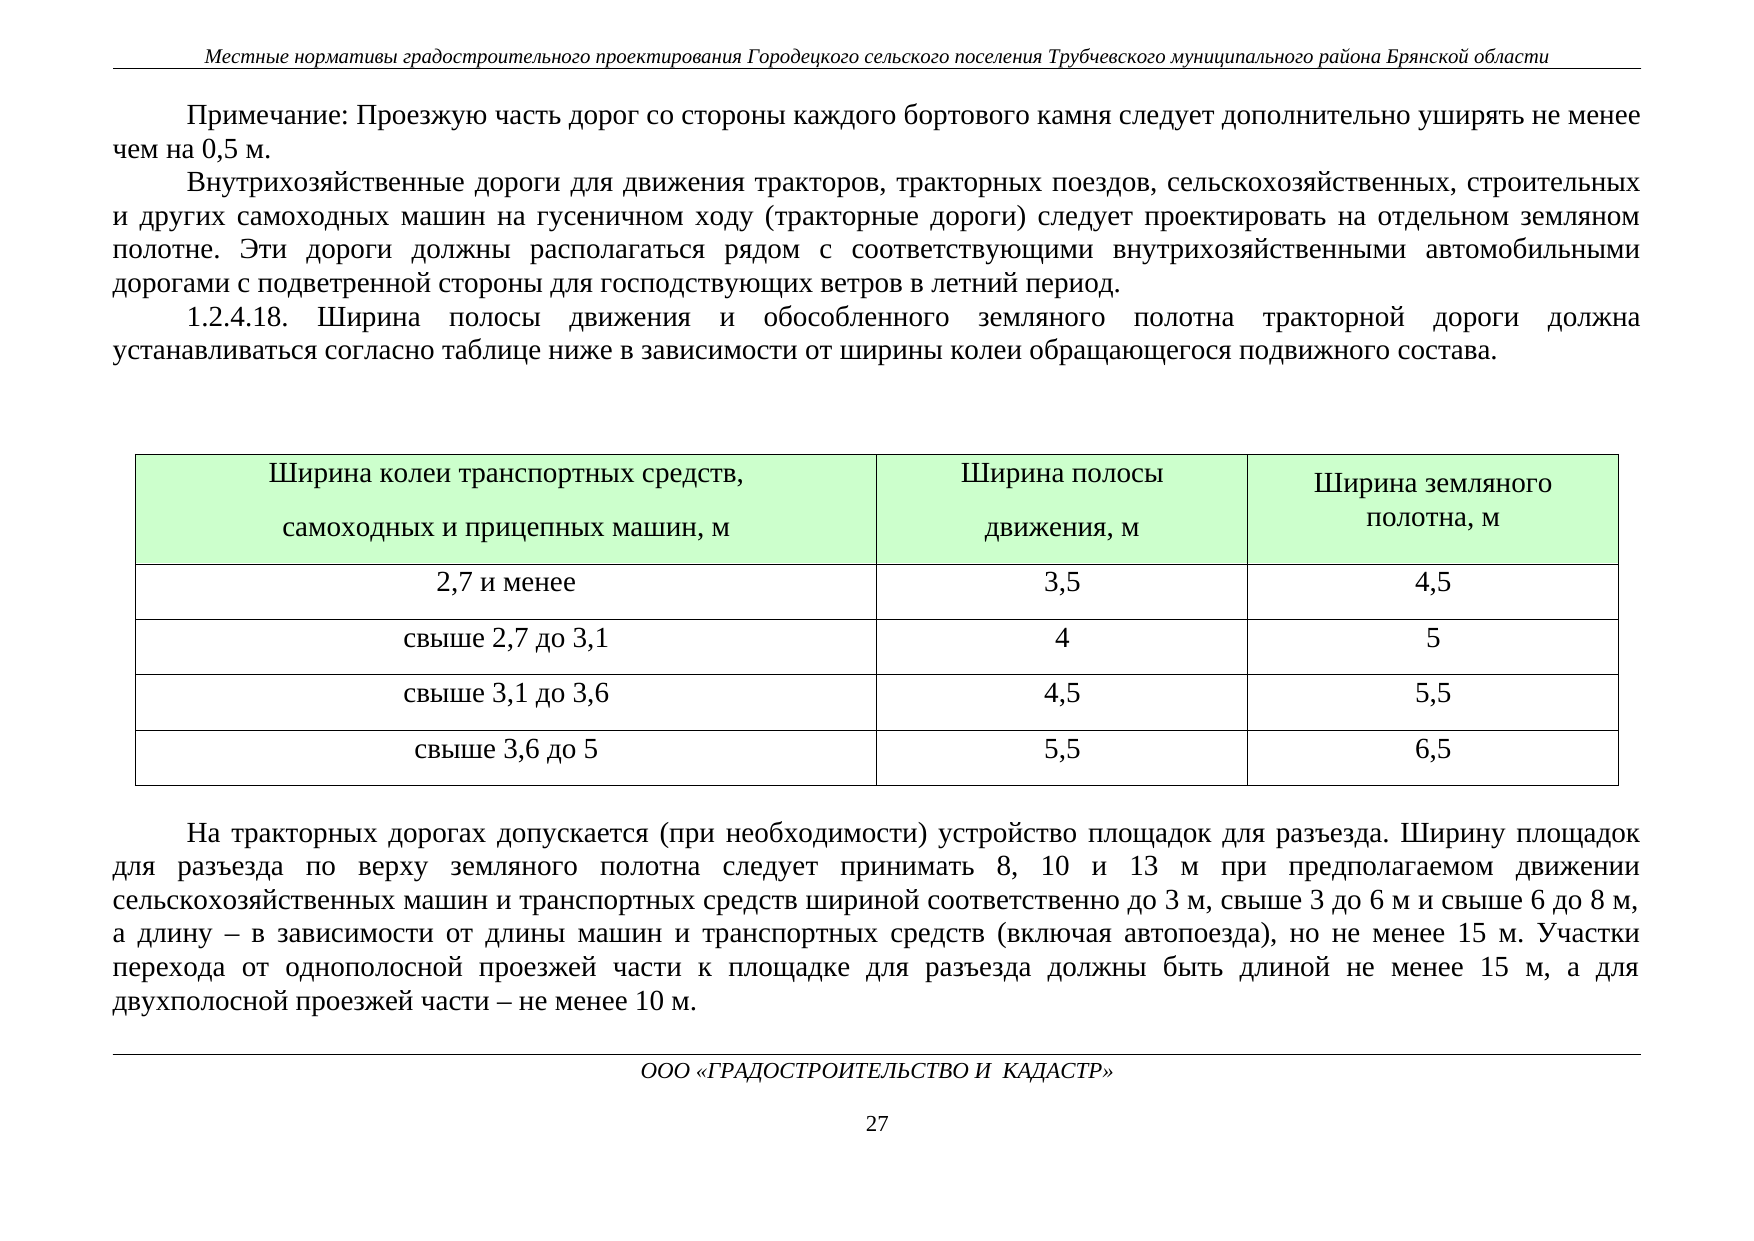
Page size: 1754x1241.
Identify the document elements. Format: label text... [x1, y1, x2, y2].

text Примечание: Проезжую часть дорог со стороны каждого бортового камня следует дополнительно уширять не менее чем на . [112, 97, 1641, 164]
table_cell свыше 3,1 до 3,6 [136, 675, 876, 730]
table_cell 2,7 и менее [136, 565, 876, 619]
table_header Ширина земляного полотна, м [1248, 455, 1618, 563]
table_header Ширина полосы движения, м [877, 455, 1247, 563]
table_cell 3,5 [877, 565, 1247, 619]
text Внутрихозяйственные дороги для движения тракторов, тракторных поездов, сельскохозяйственных, строительных и других самоходных машин на гусеничном ходу (тракторные дороги) следует проектировать на отдельном земляном полотне. Эти дороги должны располагаться рядом с соответствующими внутрихозяйственными автомобильными дорогами с подветренной стороны для господствующих ветров в летний период. [112, 164, 1641, 299]
table_cell 5,5 [877, 731, 1247, 785]
text На тракторных дорогах допускается (при необходимости) устройство площадок для разъезда. Ширину площадок для разъезда по верху земляного полотна следует принимать 8, 10 и при предполагаемом движении сельскохозяйственных машин и транспортных средств шириной соответственно до , свыше 3 до и свыше 6 до , а длину – в зависимости от длины машин и транспортных средств (включая автопоезда), но не менее . Участки перехода от однополосной проезжей части к площадке для разъезда должны быть длиной не менее , а для двухполосной проезжей части – не менее . [112, 815, 1641, 1016]
text 1.2.4.18. Ширина полосы движения и обособленного земляного полотна тракторной дороги должна устанавливаться согласно таблице ниже в зависимости от ширины колеи обращающегося подвижного состава. [112, 299, 1641, 366]
table_cell свыше 3,6 до 5 [136, 731, 876, 785]
table_cell 6,5 [1248, 731, 1618, 785]
table_cell 4,5 [1248, 565, 1618, 619]
table_cell 5,5 [1248, 675, 1618, 730]
table_header Ширина колеи транспортных средств, самоходных и прицепных машин, м [136, 455, 876, 563]
table_cell 4 [877, 620, 1247, 674]
table_cell 5 [1248, 620, 1618, 674]
table_cell свыше 2,7 до 3,1 [136, 620, 876, 674]
table_cell 4,5 [877, 675, 1247, 730]
